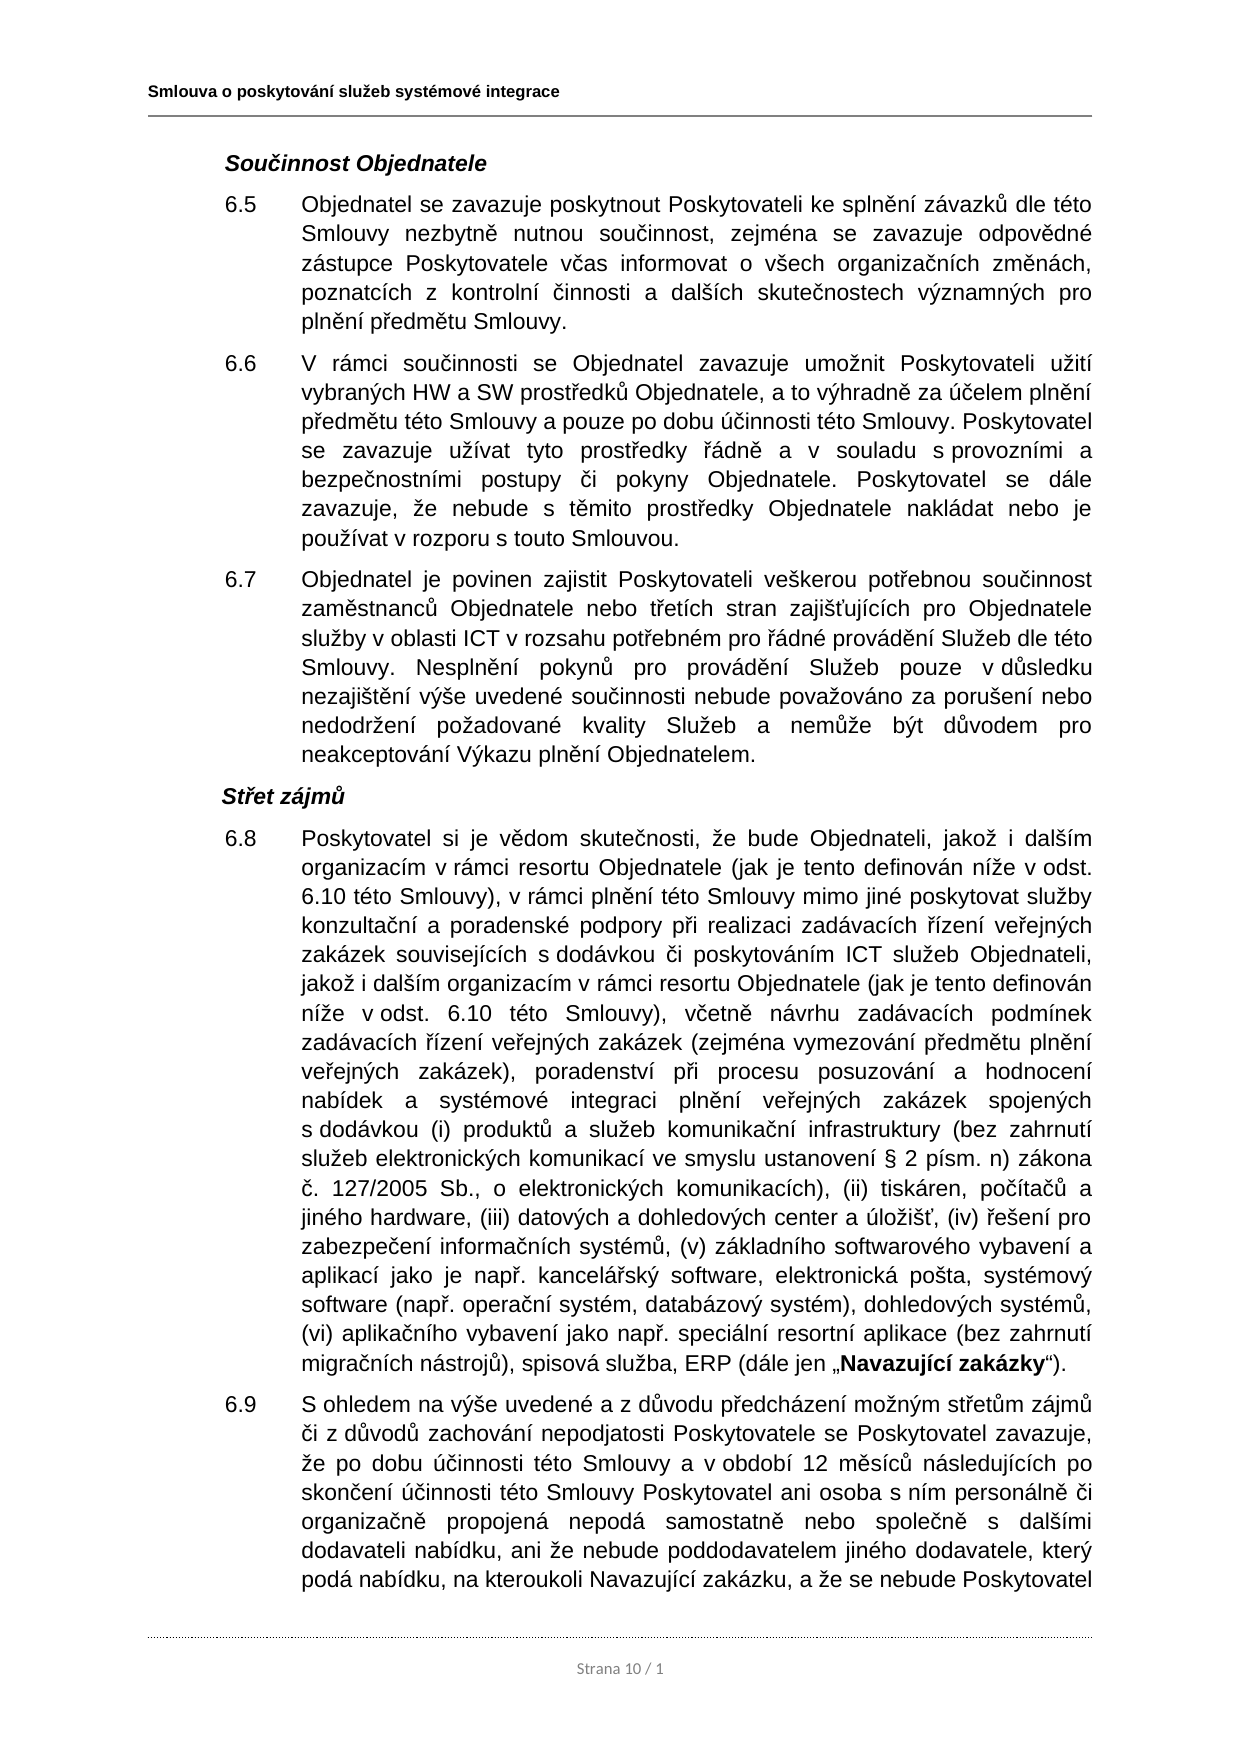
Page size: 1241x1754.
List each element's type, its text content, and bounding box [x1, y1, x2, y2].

text Objednatel se zavazuje poskytnout Poskytovateli ke splnění závazků dle této Smlouvy nezbytně nutnou součinnost, zejména se zavazuje odpovědné zástupce Poskytovatele včas informovat o všech organizačních změnách, poznatcích z kontrolní činnosti a dalších skutečnostech významných pro plnění předmětu Smlouvy. [224, 189, 1092, 335]
text Poskytovatel si je vědom skutečnosti, že bude Objednateli, jakož i dalším organizacím v rámci resortu Objednatele (jak je tento definován níže v odst. 6.10 této Smlouvy), v rámci plnění této Smlouvy mimo jiné poskytovat služby konzultační a poradenské podpory při realizaci zadávacích řízení veřejných zakázek souvisejících s dodávkou či poskytováním ICT služeb Objednateli, jakož i dalším organizacím v rámci resortu Objednatele (jak je tento definován níže v odst. 6.10 této Smlouvy), včetně návrhu zadávacích podmínek zadávacích řízení veřejných zakázek (zejména vymezování předmětu plnění veřejných zakázek), poradenství při procesu posuzování a hodnocení nabídek a systémové integraci plnění veřejných zakázek spojených s dodávkou (i) produktů a služeb komunikační infrastruktury (bez zahrnutí služeb elektronických komunikací ve smyslu ustanovení § 2 písm. n) zákona č. 127/2005 Sb., o elektronických komunikacích), (ii) tiskáren, počítačů a jiného hardware, (iii) datových a dohledových center a úložišť, (iv) řešení pro zabezpečení informačních systémů, (v) základního softwarového vybavení a aplikací jako je např. kancelářský software, elektronická pošta, systémový software (např. operační systém, databázový systém), dohledových systémů, (vi) aplikačního vybavení jako např. speciální resortní aplikace (bez zahrnutí migračních nástrojů), spisová služba, ERP (dále jen „Navazující zakázky“). [224, 823, 1092, 1377]
list Součinnost Objednatele [224, 148, 1092, 177]
text V rámci součinnosti se Objednatel zavazuje umožnit Poskytovateli užití vybraných HW a SW prostředků Objednatele, a to výhradně za účelem plnění předmětu této Smlouvy a pouze po dobu účinnosti této Smlouvy. Poskytovatel se zavazuje užívat tyto prostředky řádně a v souladu s provozními a bezpečnostními postupy či pokyny Objednatele. Poskytovatel se dále zavazuje, že nebude s těmito prostředky Objednatele nakládat nebo je používat v rozporu s touto Smlouvou. [224, 348, 1092, 552]
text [224, 1389, 1092, 1593]
text Objednatel je povinen zajistit Poskytovateli veškerou potřebnou součinnost zaměstnanců Objednatele nebo třetích stran zajišťujících pro Objednatele služby v oblasti ICT v rozsahu potřebném pro řádné provádění Služeb dle této Smlouvy. Nesplnění pokynů pro provádění Služeb pouze v důsledku nezajištění výše uvedené součinnosti nebude považováno za porušení nebo nedodržení požadované kvality Služeb a nemůže být důvodem pro neakceptování Výkazu plnění Objednatelem. [224, 564, 1092, 768]
list Střet zájmů [148, 781, 1092, 810]
